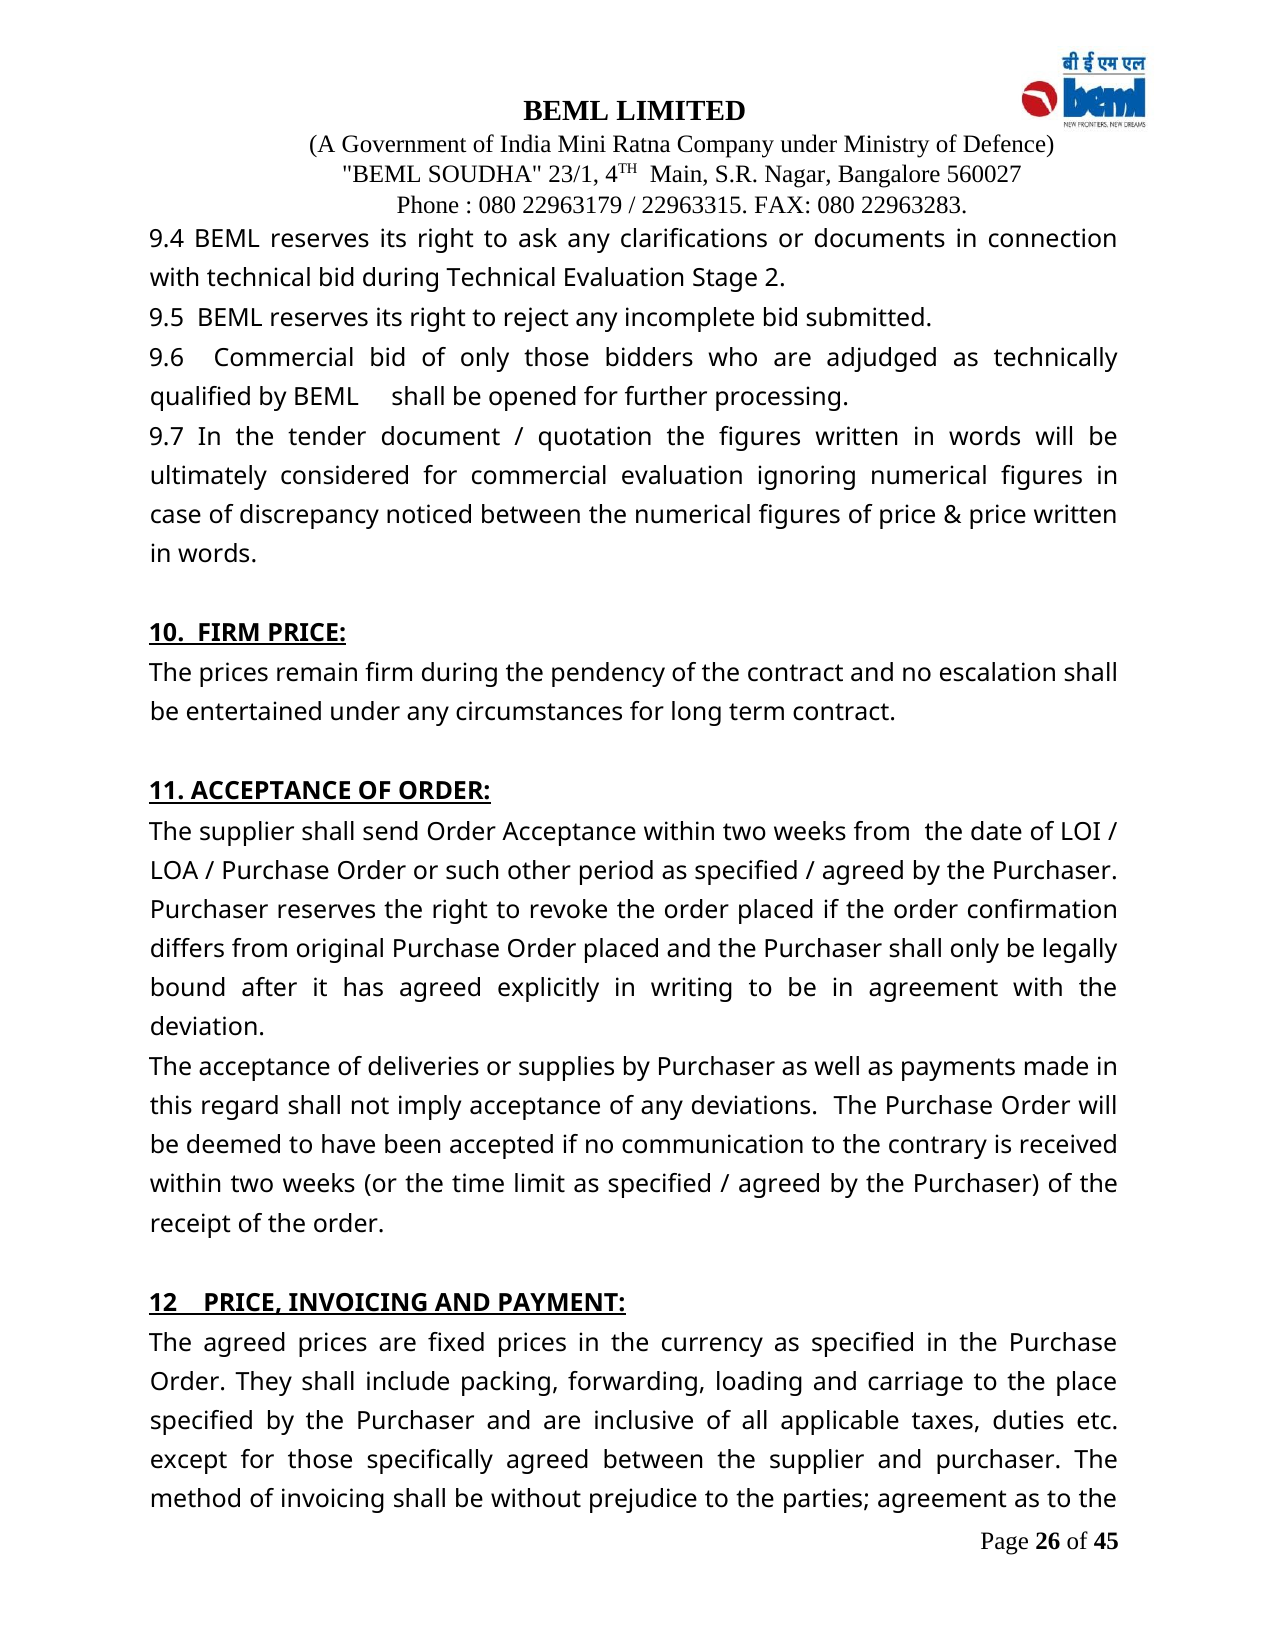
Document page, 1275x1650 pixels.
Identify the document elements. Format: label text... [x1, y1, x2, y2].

text The acceptance of deliveries or supplies by Purchaser as well as payments made in this regard shall not imply acceptance of any deviations. The Purchase Order will be deemed to have been accepted if no communication to the contrary is received within two weeks (or the time limit as specified / agreed by the Purchaser) of the receipt of the order. [148, 1049, 1119, 1239]
text The prices remain firm during the pendency of the contract and no escalation shall be entertained under any circumstances for long term contract. [148, 655, 1119, 728]
text 9.6 Commercial bid of only those bidders who are adjudged as technically qualified by BEML shall be opened for further processing. [148, 339, 1119, 413]
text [148, 1324, 1119, 1515]
text 9.4 BEML reserves its right to ask any clarifications or documents in connection with technical bid during Technical Evaluation Stage 2. [148, 221, 1119, 294]
text 9.5 BEML reserves its right to reject any incomplete bid submitted. [148, 300, 1119, 334]
picture [1009, 46, 1158, 132]
text 10. FIRM PRICE: [148, 615, 1181, 649]
text 12 PRICE, INVOICING AND PAYMENT: [148, 1284, 1181, 1318]
text The supplier shall send Order Acceptance within two weeks from the date of LOI / LOA / Purchase Order or such other period as specified / agreed by the Purchaser. Purchaser reserves the right to revoke the order placed if the order confirmation differs from original Purchase Order placed and the Purchaser shall only be legally bound after it has agreed explicitly in writing to be in agreement with the deviation. [148, 813, 1119, 1043]
text 11. ACCEPTANCE OF ORDER: [148, 773, 1181, 807]
text 9.7 In the tender document / quotation the figures written in words will be ultimately considered for commercial evaluation ignoring numerical figures in case of discrepancy noticed between the numerical figures of price & price written in words. [148, 418, 1119, 570]
